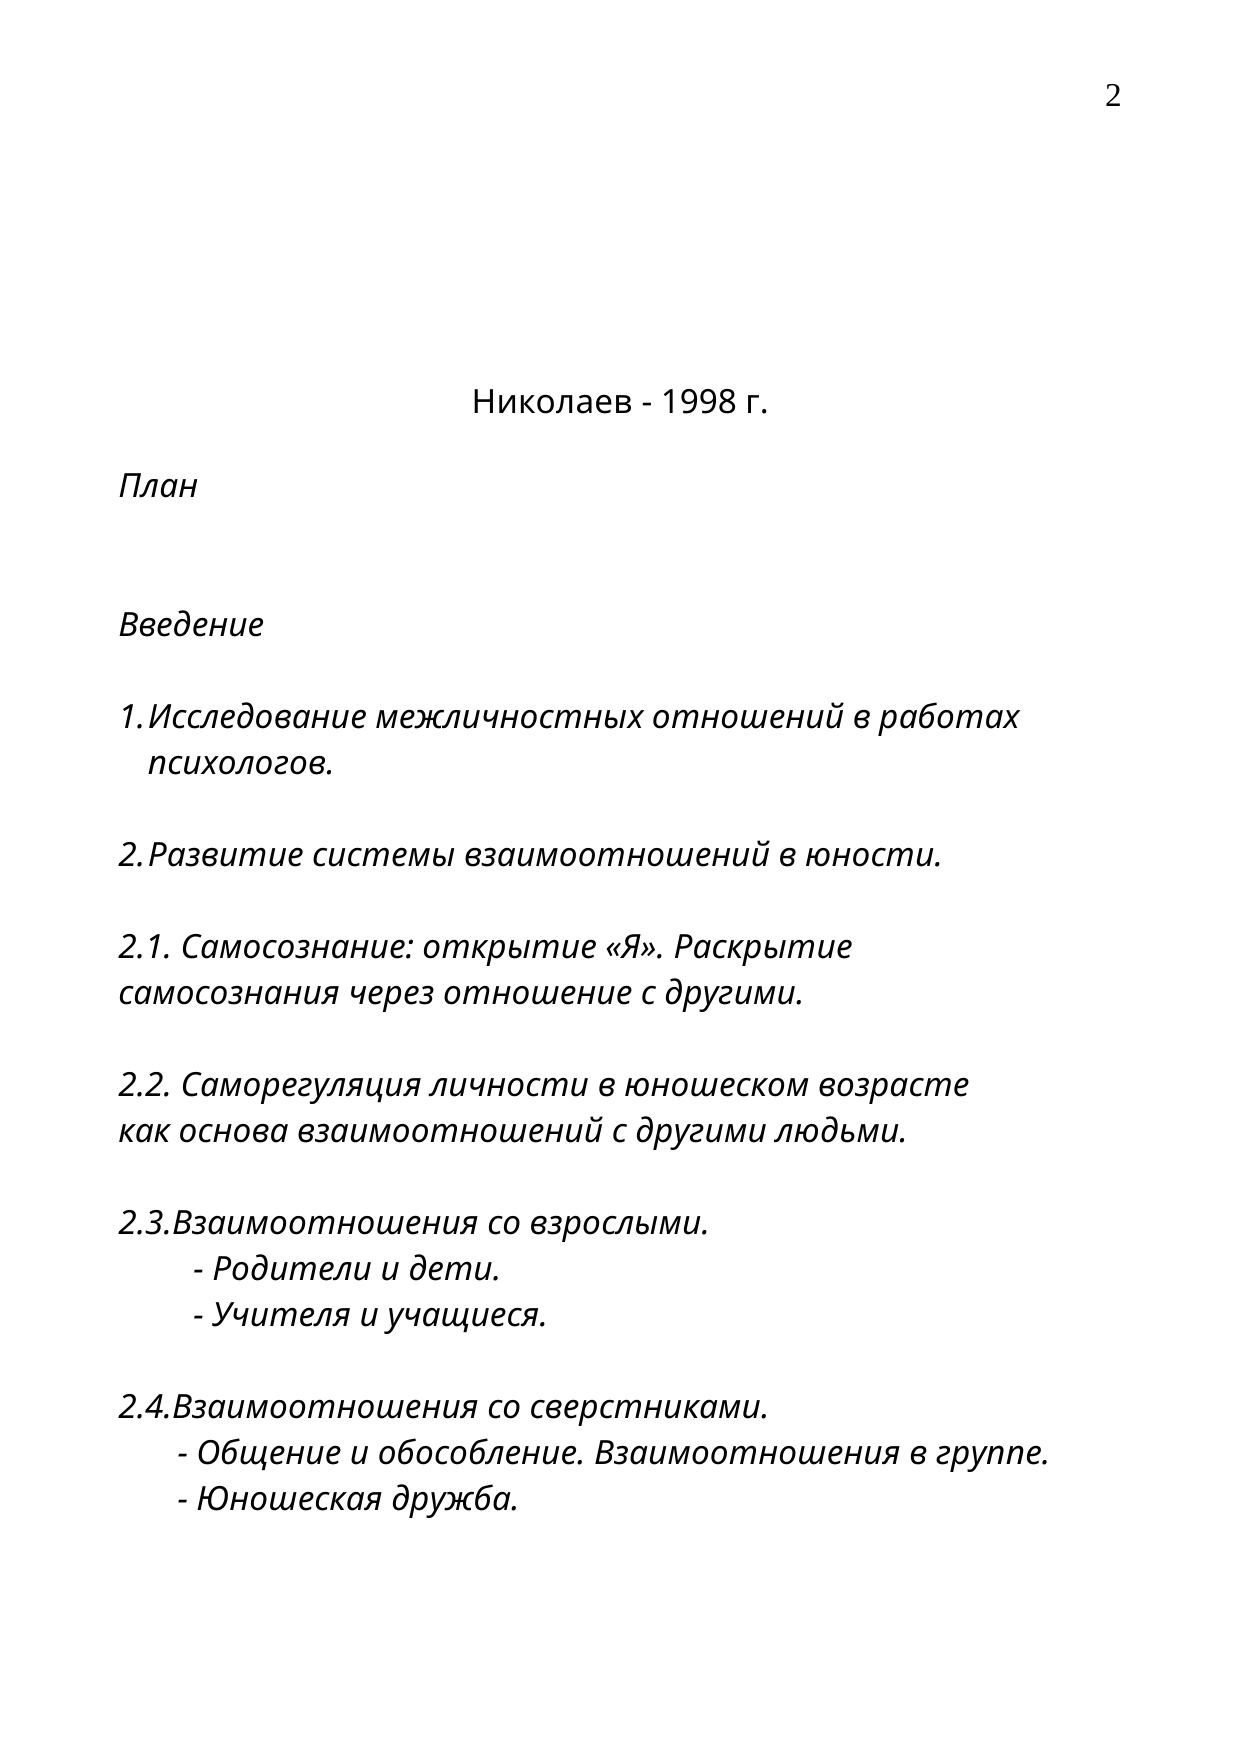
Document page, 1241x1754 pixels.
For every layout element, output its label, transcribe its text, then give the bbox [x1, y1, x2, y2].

list Исследование межличностных отношений в работах психологов. [118, 692, 1122, 784]
list 2.2. Саморегуляция личности в юношеском возрасте [118, 1060, 1122, 1106]
text Николаев - 1998 г. [118, 377, 1122, 423]
list 2.1. Самосознание: открытие «Я». Раскрытие [118, 922, 1122, 968]
text - Юношеская дружба. [118, 1475, 1122, 1521]
text Введение [118, 600, 1122, 646]
text План [118, 462, 1122, 508]
list Развитие системы взаимоотношений в юности. [118, 830, 1122, 876]
text - Общение и обособление. Взаимоотношения в группе. [118, 1429, 1122, 1475]
list 2.4.Взаимоотношения со сверстниками. [118, 1383, 1122, 1429]
text - Учителя и учащиеся. [118, 1291, 1122, 1337]
list самосознания через отношение с другими. [118, 968, 1122, 1014]
text - Родители и дети. [118, 1244, 1122, 1291]
list 2.3.Взаимоотношения со взрослыми. [118, 1198, 1122, 1244]
list как основа взаимоотношений с другими людьми. [118, 1106, 1122, 1152]
